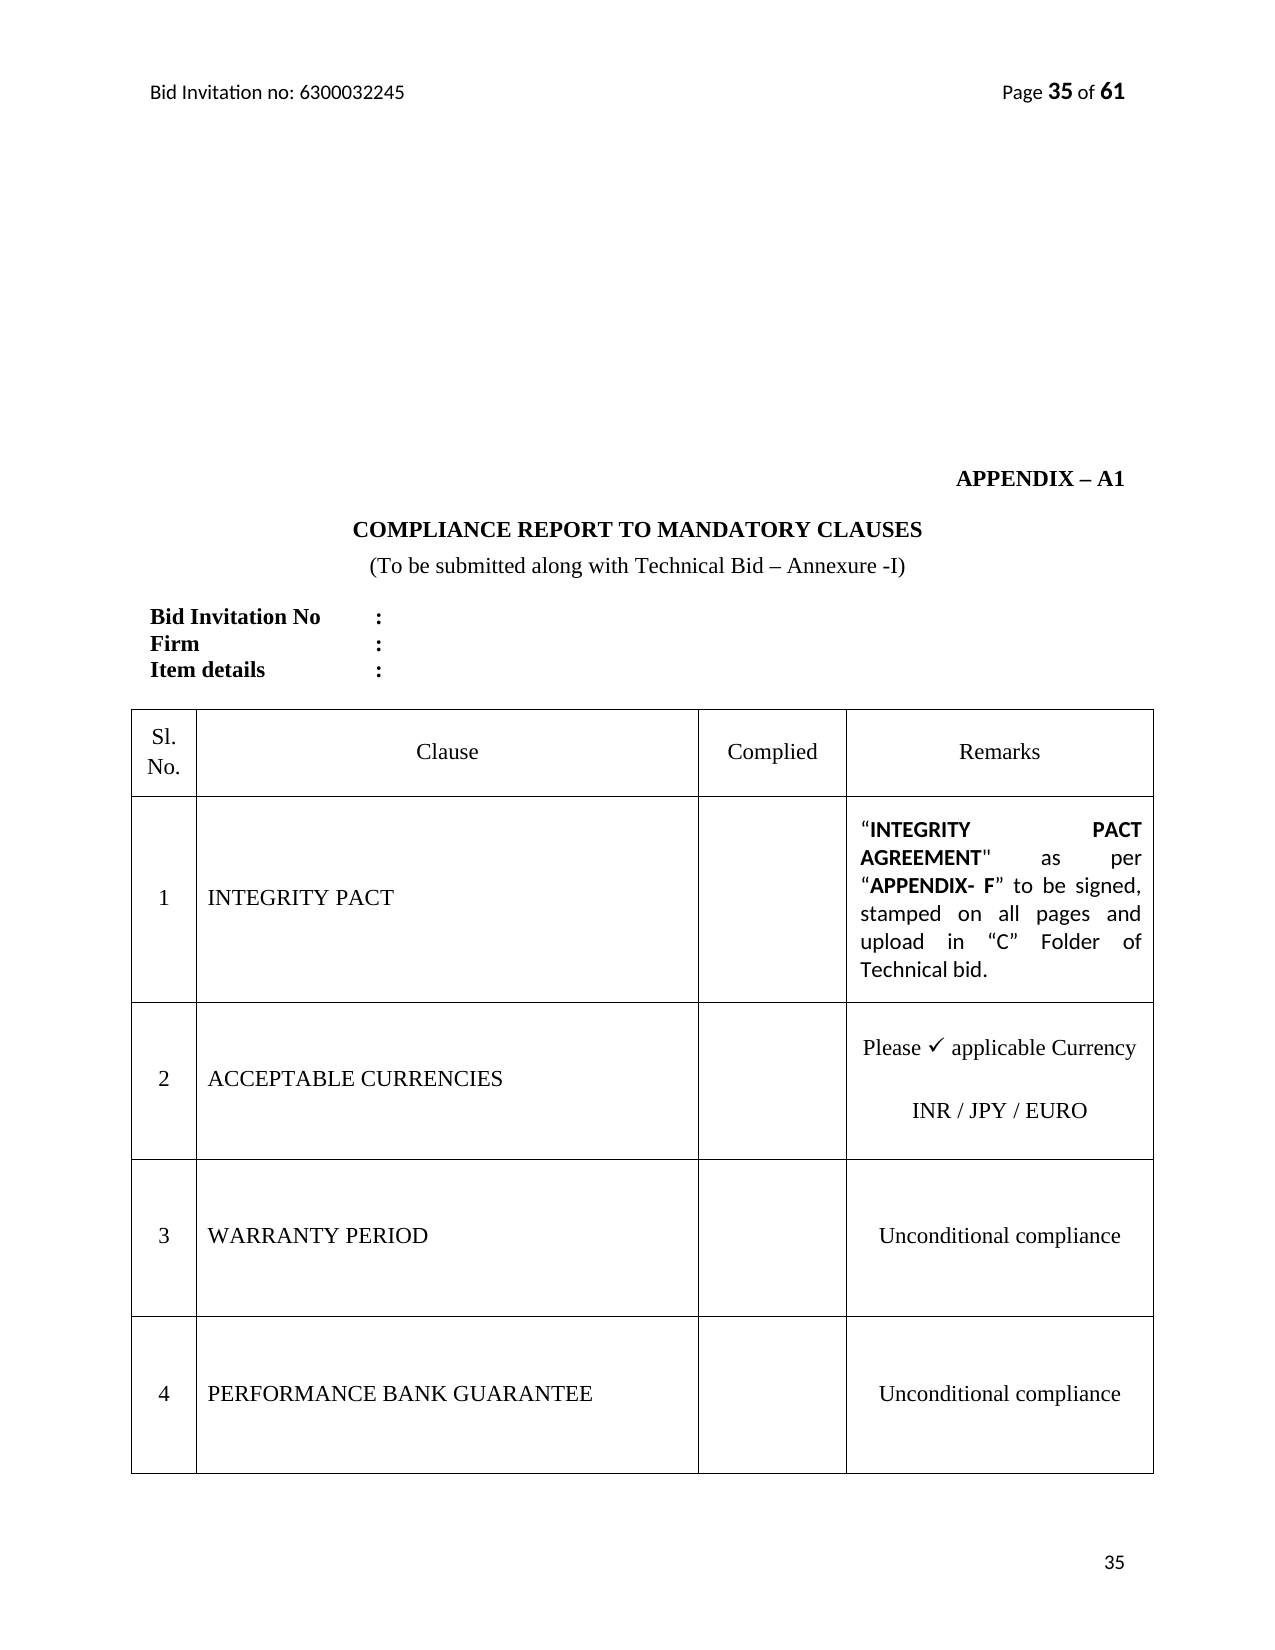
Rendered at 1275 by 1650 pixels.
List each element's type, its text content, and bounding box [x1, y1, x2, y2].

table_cell WARRANTY PERIOD [197, 1160, 698, 1316]
table_cell [699, 1160, 846, 1316]
table_cell INTEGRITY PACT [197, 797, 698, 1002]
table_cell 1 [132, 797, 196, 1002]
table_cell Unconditional compliance [847, 1160, 1153, 1316]
table_cell 2 [132, 1003, 196, 1159]
text Firm : [150, 630, 1125, 656]
table_cell [699, 1003, 846, 1159]
table_cell [699, 797, 846, 1002]
table_cell 4 [132, 1317, 196, 1473]
table_cell 3 [132, 1160, 196, 1316]
table_cell “INTEGRITY PACT AGREEMENT" as per “APPENDIX- F” to be signed, stamped on all pages and upload in “C” Folder of Technical bid. [847, 797, 1153, 1002]
text Bid Invitation No : [150, 603, 1125, 630]
table_cell Unconditional compliance [847, 1317, 1153, 1473]
subtitle COMPLIANCE REPORT TO MANDATORY CLAUSES [150, 516, 1125, 542]
table_header Sl. No. [132, 710, 196, 796]
table_cell ACCEPTABLE CURRENCIES [197, 1003, 698, 1159]
text APPENDIX – A1 [150, 464, 1125, 491]
text Item details : [150, 656, 1125, 682]
table_header Clause [197, 710, 698, 796]
text (To be submitted along with Technical Bid – Annexure -I) [150, 552, 1125, 579]
table_cell PERFORMANCE BANK GUARANTEE [197, 1317, 698, 1473]
table_cell [699, 1317, 846, 1473]
table_cell Please applicable Currency INR / JPY / EURO [847, 1003, 1153, 1159]
table_header Complied [699, 710, 846, 796]
table_header Remarks [847, 710, 1153, 796]
